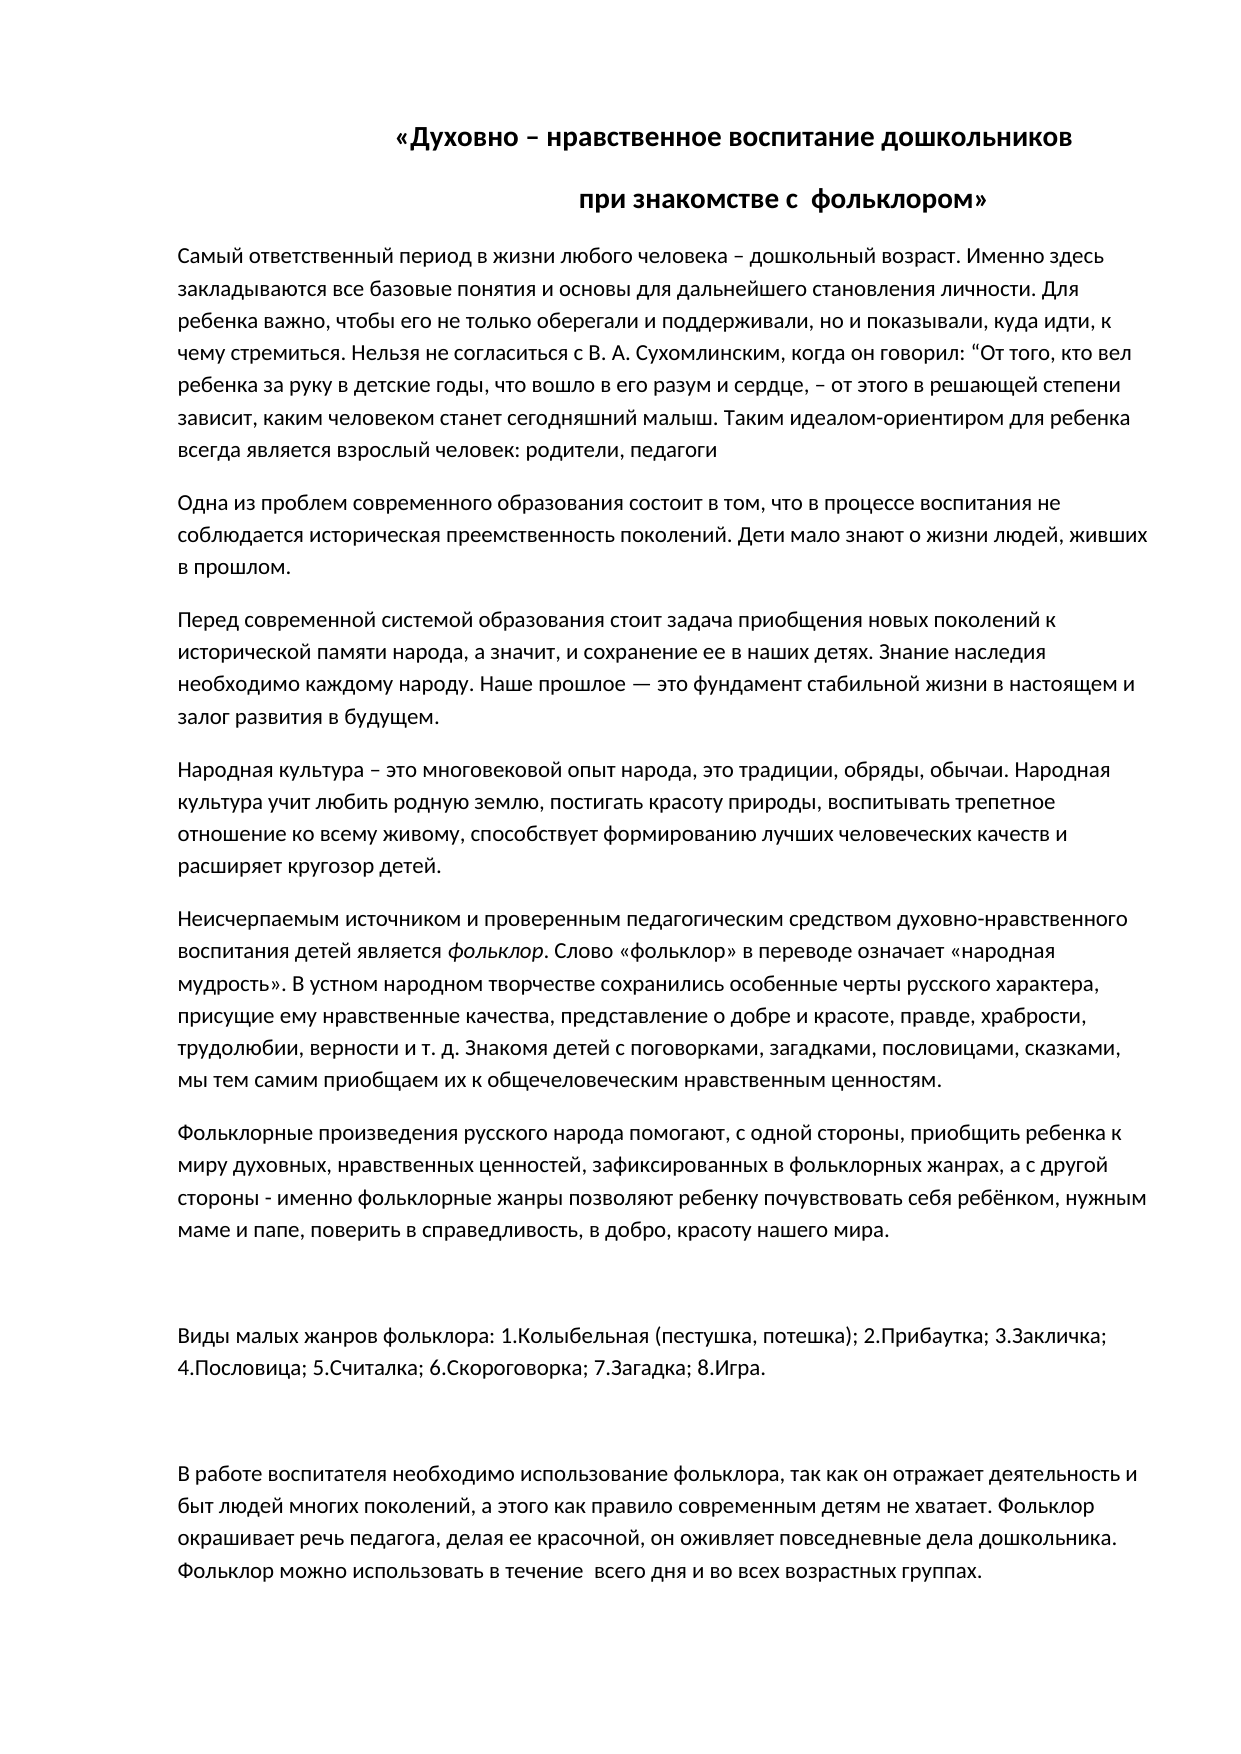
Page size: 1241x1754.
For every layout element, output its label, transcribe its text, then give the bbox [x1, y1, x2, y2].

text В работе воспитателя необходимо использование фольклора, так как он отражает деятельность и быт людей многих поколений, а этого как правило современным детям не хватает. Фольклор окрашивает речь педагога, делая ее красочной, он оживляет повседневные дела дошкольника. Фольклор можно использовать в течение всего дня и во всех возрастных группах. [177, 1459, 1152, 1584]
text Перед современной системой образования стоит задача приобщения новых поколений к исторической памяти народа, а значит, и сохранение ее в наших детях. Знание наследия необходимо каждому народу. Наше прошлое — это фундамент стабильной жизни в настоящем и залог развития в будущем. [177, 605, 1152, 730]
text Самый ответственный период в жизни любого человека – дошкольный возраст. Именно здесь закладываются все базовые понятия и основы для дальнейшего становления личности. Для ребенка важно, чтобы его не только оберегали и поддерживали, но и показывали, куда идти, к чему стремиться. Нельзя не согласиться с В. А. Сухомлинским, когда он говорил: “От того, кто вел ребенка за руку в детские годы, что вошло в его разум и сердце, – от этого в решающей степени зависит, каким человеком станет сегодняшний малыш. Таким идеалом-ориентиром для ребенка всегда является взрослый человек: родители, педагоги [177, 242, 1152, 463]
text «Духовно – нравственное воспитание дошкольников [177, 118, 1152, 154]
text Фольклорные произведения русского народа помогают, с одной стороны, приобщить ребенка к миру духовных, нравственных ценностей, зафиксированных в фольклорных жанрах, а с другой стороны - именно фольклорные жанры позволяют ребенку почувствовать себя ребёнком, нужным маме и папе, поверить в справедливость, в добро, красоту нашего мира. [177, 1118, 1152, 1243]
text Одна из проблем современного образования состоит в том, что в процессе воспитания не соблюдается историческая преемственность поколений. Дети мало знают о жизни людей, живших в прошлом. [177, 488, 1152, 580]
text Неисчерпаемым источником и проверенным педагогическим средством духовно-нравственного воспитания детей является фольклор. Слово «фольклор» в переводе означает «народная мудрость». В устном народном творчестве сохранились особенные черты русского характера, присущие ему нравственные качества, представление о добре и красоте, правде, храбрости, трудолюбии, верности и т. д. Знакомя детей с поговорками, загадками, пословицами, сказками, мы тем самим приобщаем их к общечеловеческим нравственным ценностям. [177, 904, 1152, 1093]
text Народная культура – это многовековой опыт народа, это традиции, обряды, обычаи. Народная культура учит любить родную землю, постигать красоту природы, воспитывать трепетное отношение ко всему живому, способствует формированию лучших человеческих качеств и расширяет кругозор детей. [177, 755, 1152, 879]
text при знакомстве с фольклором» [177, 180, 1152, 216]
text Виды малых жанров фольклора: 1.Колыбельная (пестушка, потешка); 2.Прибаутка; 3.Закличка; 4.Пословица; 5.Считалка; 6.Скороговорка; 7.Загадка; 8.Игра. [177, 1321, 1152, 1381]
